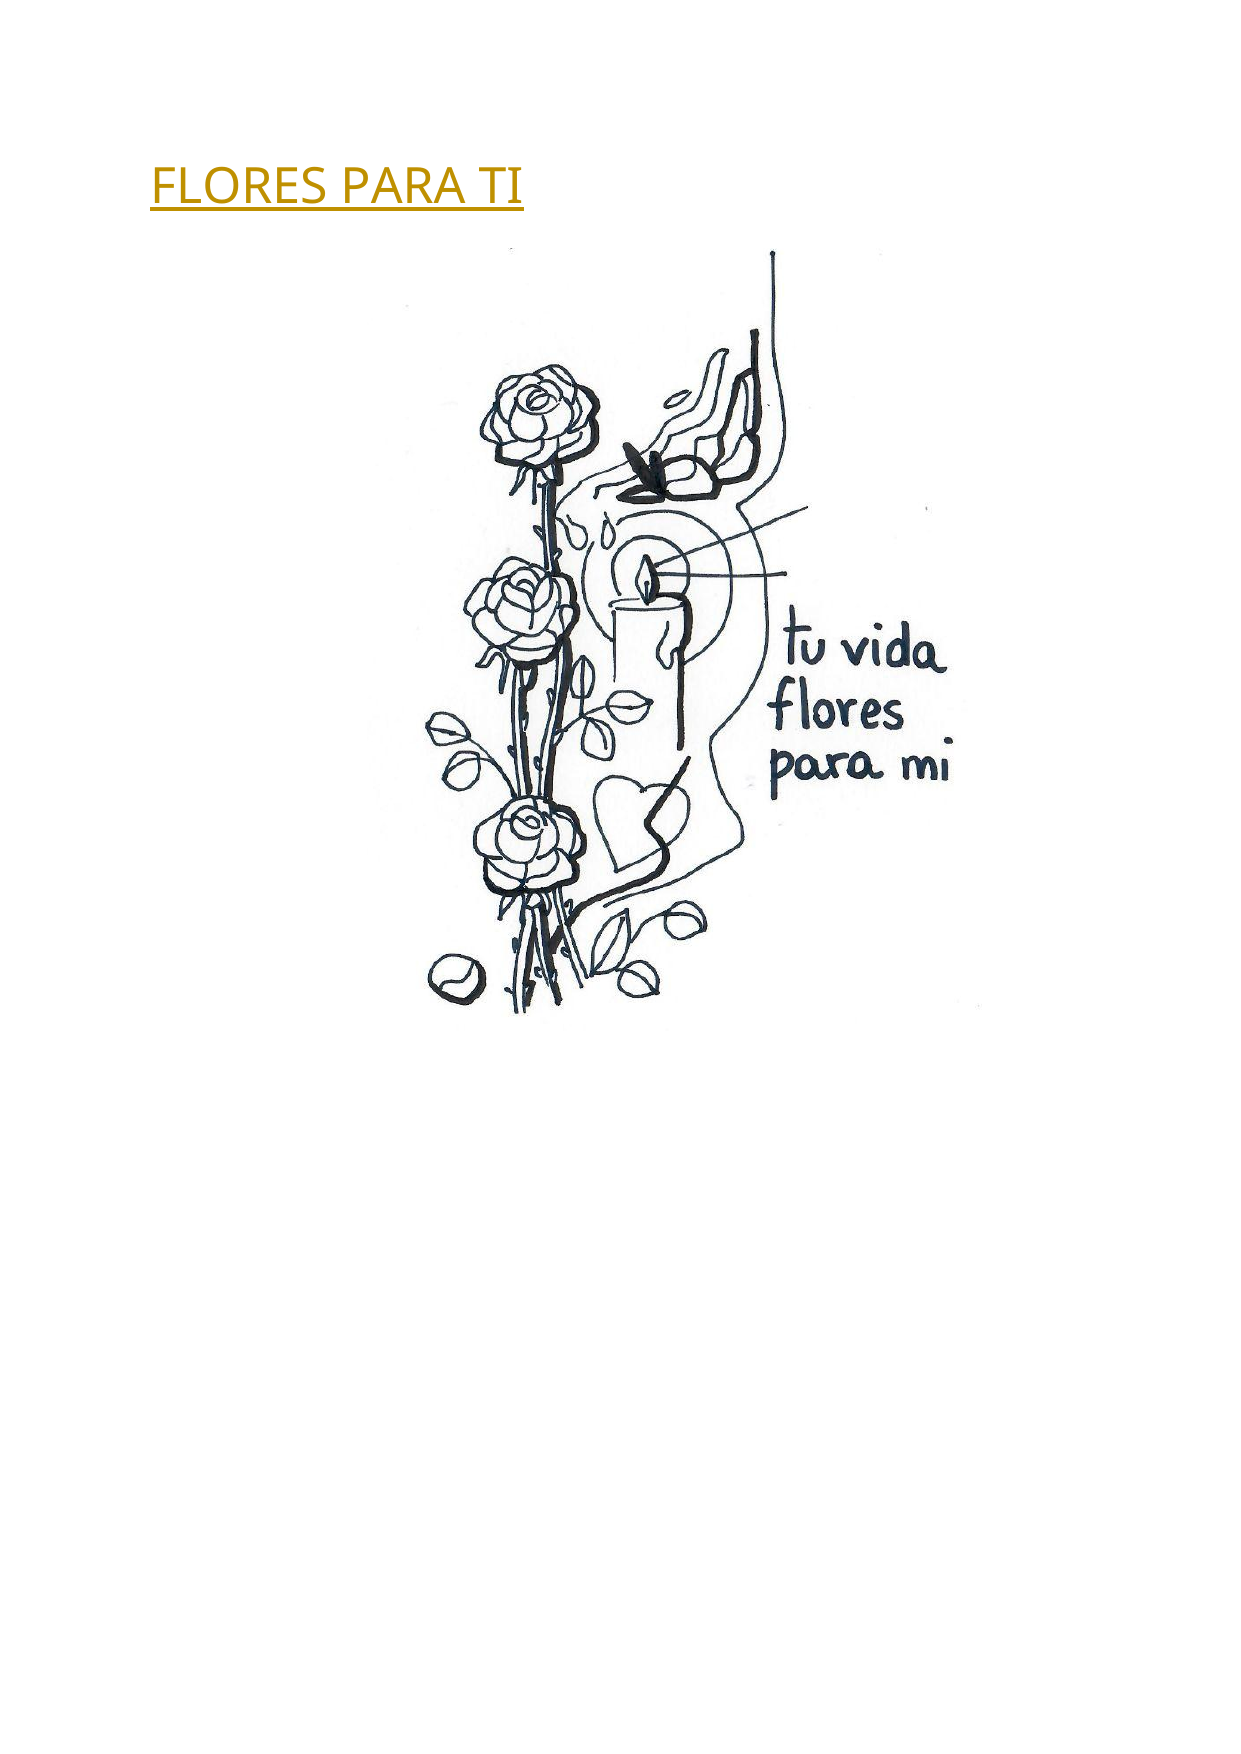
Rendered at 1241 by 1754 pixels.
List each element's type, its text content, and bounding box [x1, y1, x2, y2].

picture [367, 248, 990, 1032]
title FLORES PARA TI [150, 150, 1090, 218]
